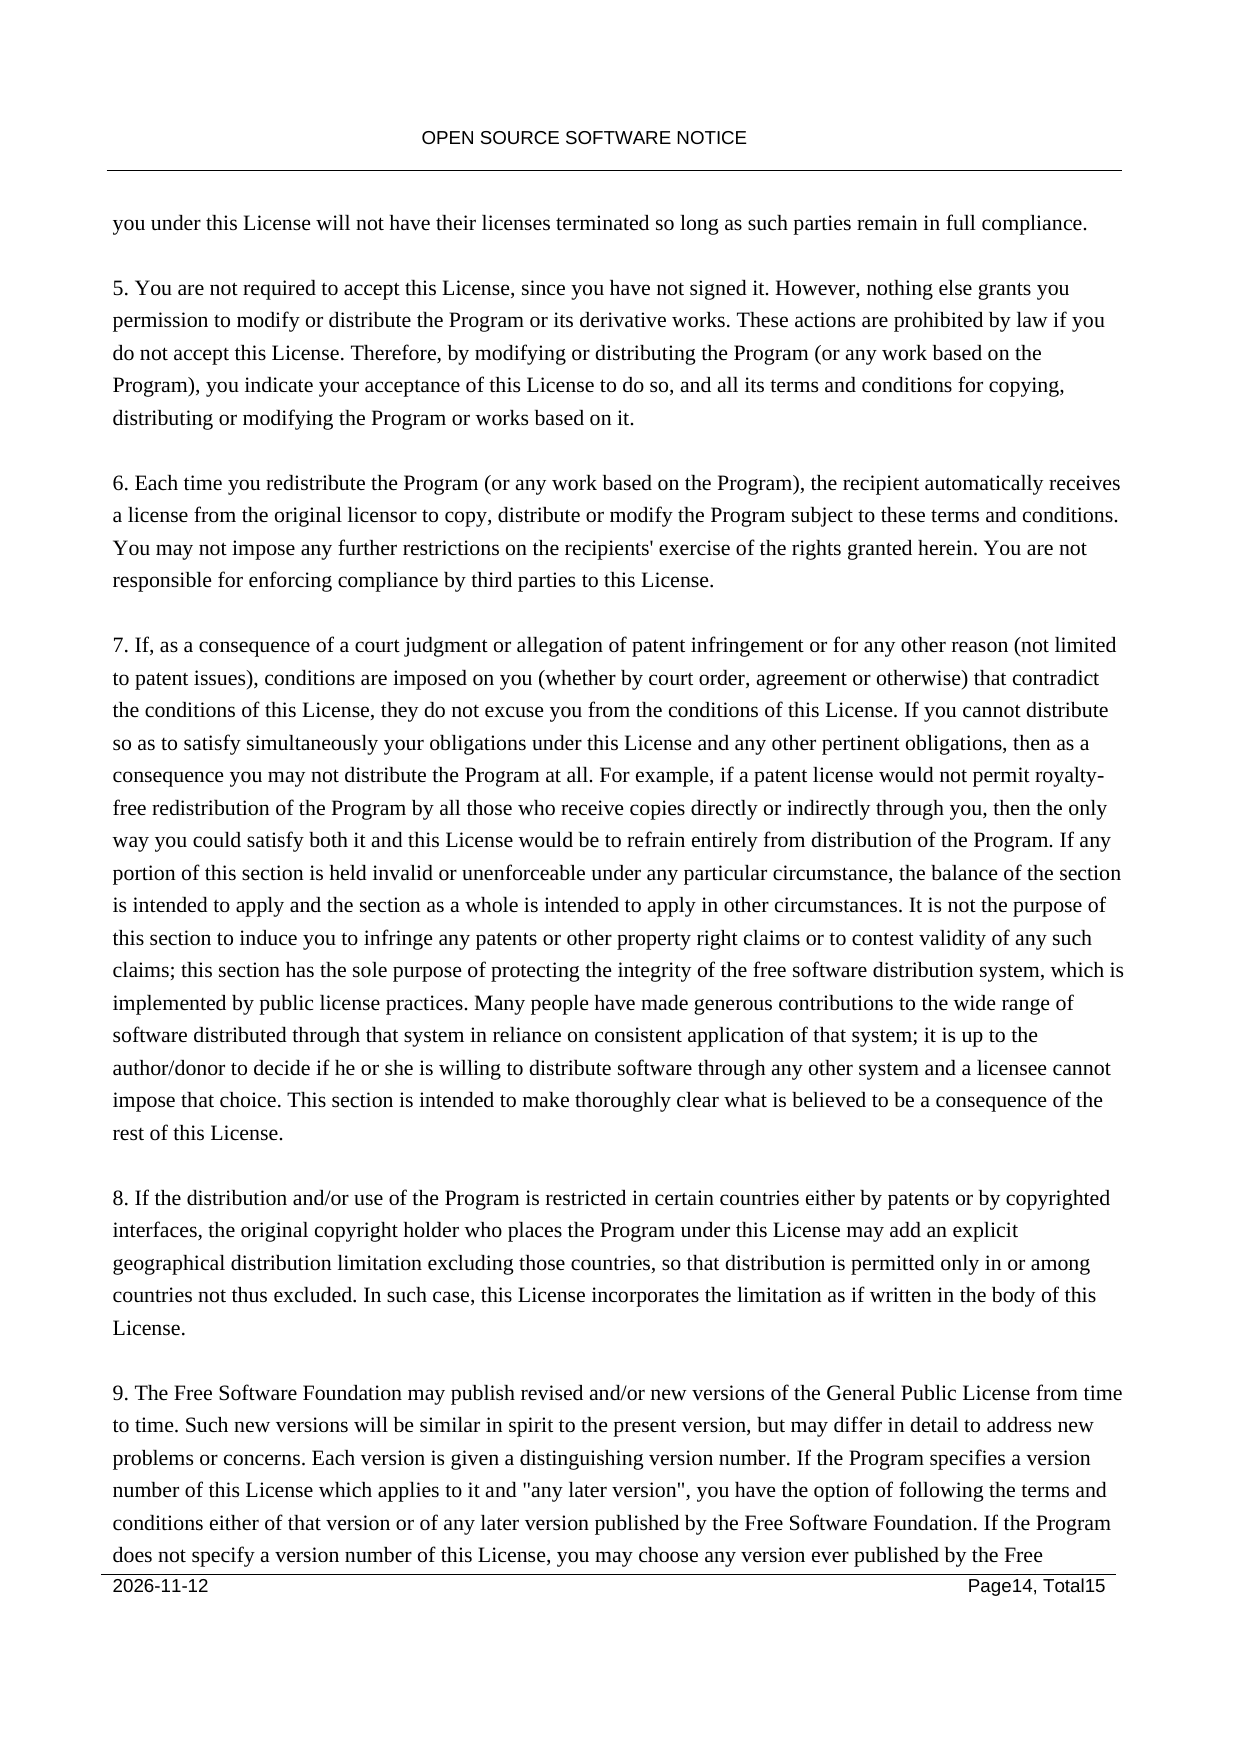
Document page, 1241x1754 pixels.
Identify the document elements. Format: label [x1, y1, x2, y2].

text [112, 206, 1128, 1571]
